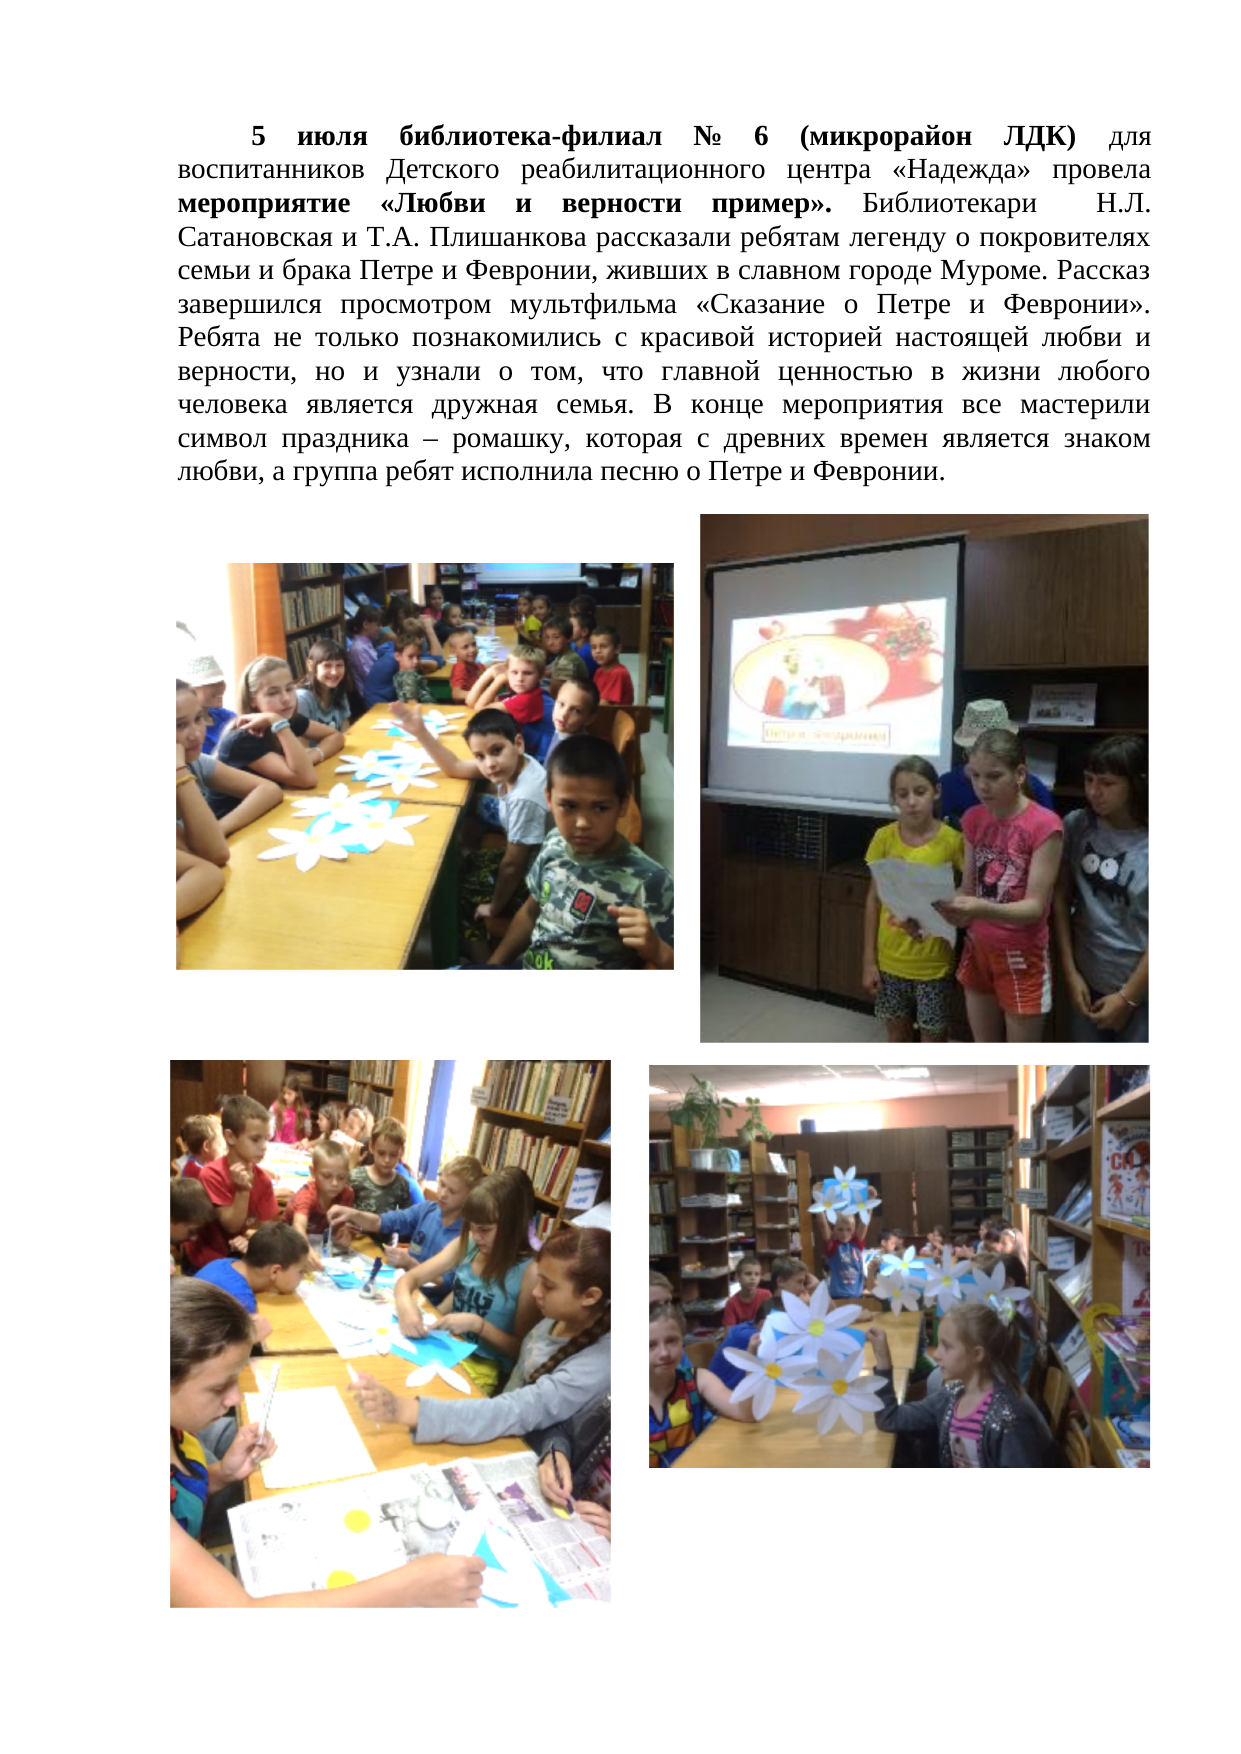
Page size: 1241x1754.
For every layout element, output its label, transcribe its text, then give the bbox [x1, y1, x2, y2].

picture [171, 1060, 610, 1607]
picture [177, 563, 673, 969]
text 5 июля библиотека-филиал № 6 (микрорайон ЛДК) для воспитанников Детского реабилитационного центра «Надежда» провела мероприятие «Любви и верности пример». Библиотекари Н.Л. Сатановская и Т.А. Плишанкова рассказали ребятам легенду о покровителях семьи и брака Петре и Февронии, живших в славном городе Муроме. Рассказ завершился просмотром мультфильма «Сказание о Петре и Февронии». Ребята не только познакомились с красивой историей настоящей любви и верности, но и узнали о том, что главной ценностью в жизни любого человека является дружная семья. В конце мероприятия все мастерили символ праздника – ромашку, которая с древних времен является знаком любви, а группа ребят исполнила песню о Петре и Февронии. [177, 118, 1152, 487]
picture [701, 514, 1149, 1042]
picture [650, 1065, 1151, 1468]
